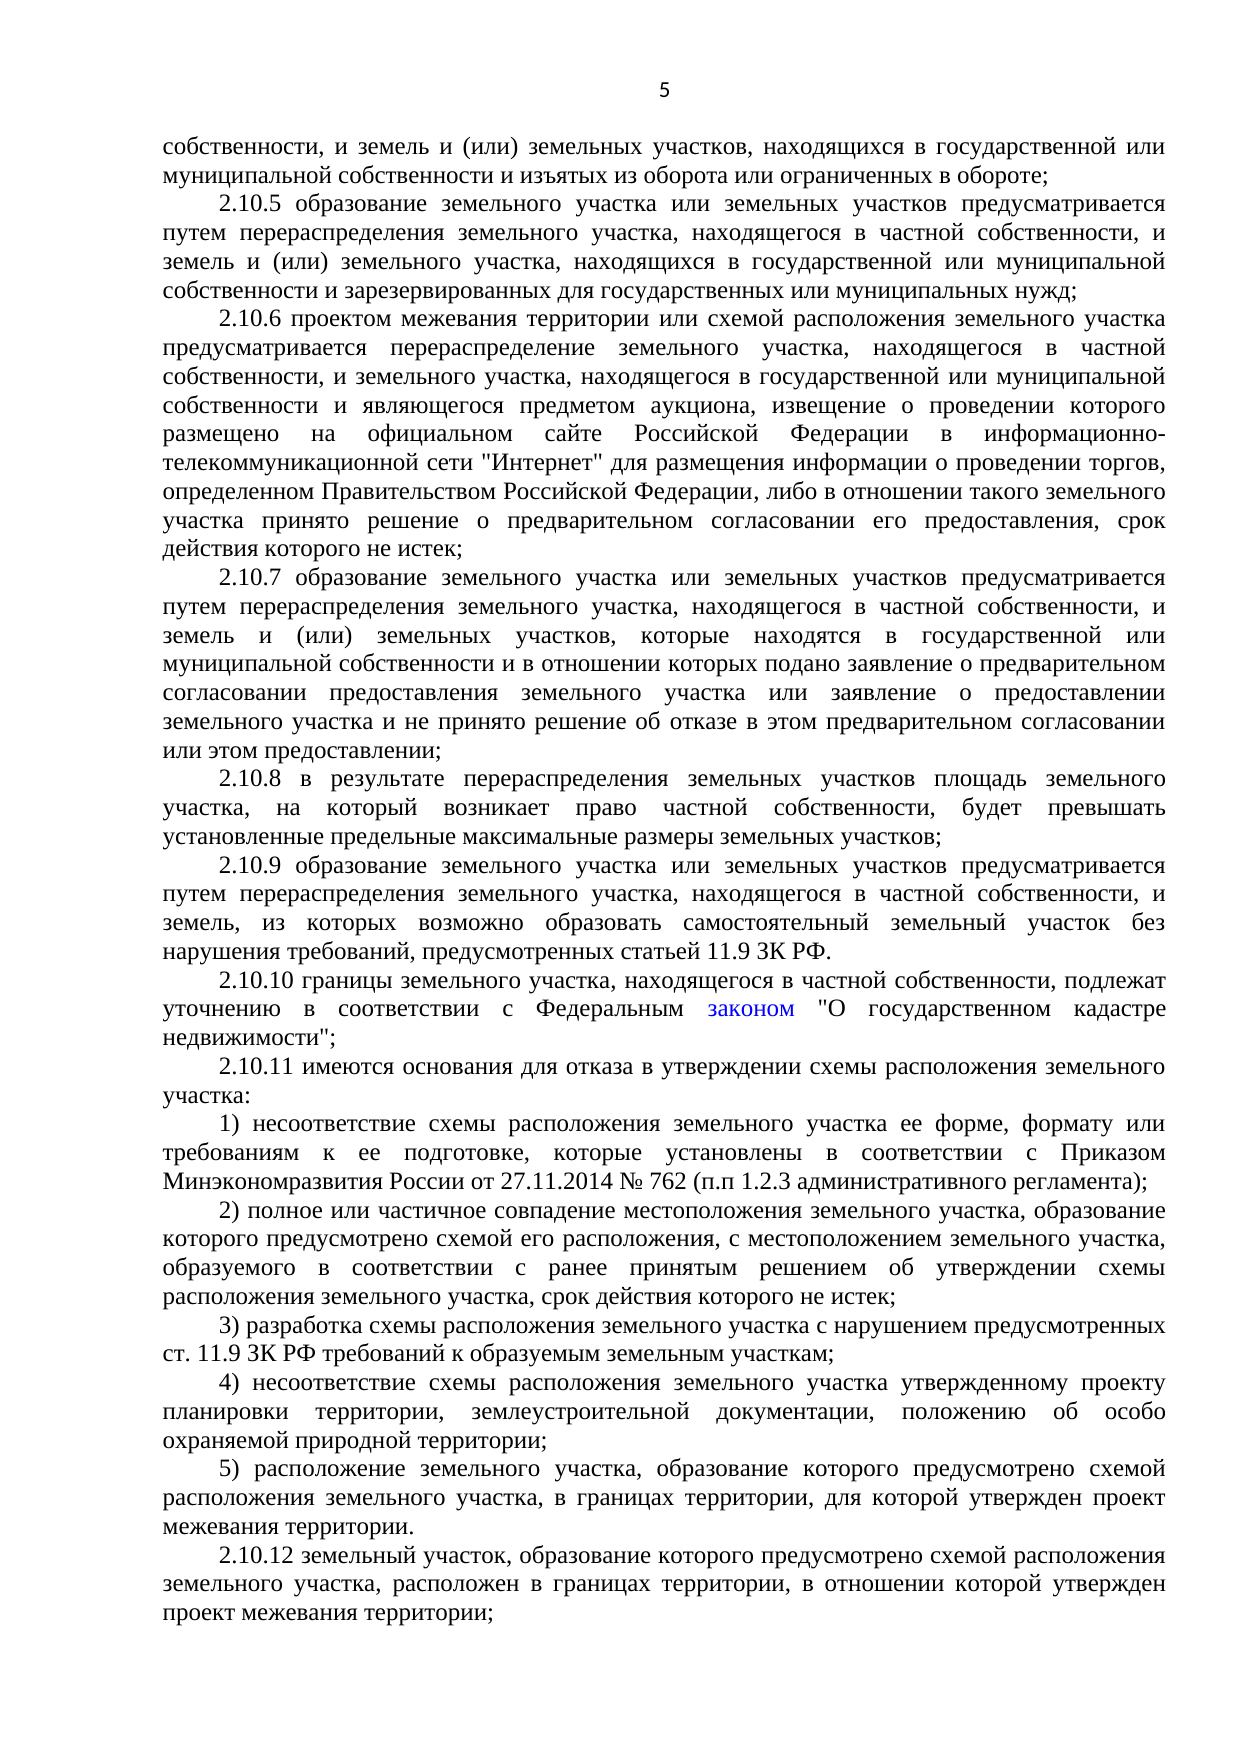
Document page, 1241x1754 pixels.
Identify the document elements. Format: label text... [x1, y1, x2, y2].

text 2.10.5 образование земельного участка или земельных участков предусматривается путем перераспределения земельного участка, находящегося в частной собственности, и земель и (или) земельного участка, находящихся в государственной или муниципальной собственности и зарезервированных для государственных или муниципальных нужд; [162, 188, 1167, 303]
text 2.10.7 образование земельного участка или земельных участков предусматривается путем перераспределения земельного участка, находящегося в частной собственности, и земель и (или) земельных участков, которые находятся в государственной или муниципальной собственности и в отношении которых подано заявление о предварительном согласовании предоставления земельного участка или заявление о предоставлении земельного участка и не принято решение об отказе в этом предварительном согласовании или этом предоставлении; [162, 562, 1167, 763]
text 2.10.10 границы земельного участка, находящегося в частной собственности, подлежат уточнению в соответствии с Федеральным законом "О государственном кадастре недвижимости"; [162, 965, 1167, 1051]
text 2.10.8 в результате перераспределения земельных участков площадь земельного участка, на который возникает право частной собственности, будет превышать установленные предельные максимальные размеры земельных участков; [162, 763, 1167, 850]
text 2.10.6 проектом межевания территории или схемой расположения земельного участка предусматривается перераспределение земельного участка, находящегося в частной собственности, и земельного участка, находящегося в государственной или муниципальной собственности и являющегося предметом аукциона, извещение о проведении которого размещено на официальном сайте Российской Федерации в информационно-телекоммуникационной сети "Интернет" для размещения информации о проведении торгов, определенном Правительством Российской Федерации, либо в отношении такого земельного участка принято решение о предварительном согласовании его предоставления, срок действия которого не истек; [162, 303, 1167, 562]
text 2) полное или частичное совпадение местоположения земельного участка, образование которого предусмотрено схемой его расположения, с местоположением земельного участка, образуемого в соответствии с ранее принятым решением об утверждении схемы расположения земельного участка, срок действия которого не истек; [162, 1195, 1167, 1310]
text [162, 131, 1167, 188]
text 4) несоответствие схемы расположения земельного участка утвержденному проекту планировки территории, землеустроительной документации, положению об особо охраняемой природной территории; [162, 1367, 1167, 1453]
text 3) разработка схемы расположения земельного участка с нарушением предусмотренных ст. 11.9 ЗК РФ требований к образуемым земельным участкам; [162, 1310, 1167, 1367]
text 1) несоответствие схемы расположения земельного участка ее форме, формату или требованиям к ее подготовке, которые установлены в соответствии с Приказом Минэкономразвития России от 27.11.2014 № 762 (п.п 1.2.3 административного регламента); [162, 1108, 1167, 1195]
text 2.10.11 имеются основания для отказа в утверждении схемы расположения земельного участка: [162, 1051, 1167, 1108]
text 2.10.12 земельный участок, образование которого предусмотрено схемой расположения земельного участка, расположен в границах территории, в отношении которой утвержден проект межевания территории; [162, 1540, 1167, 1626]
text 2.10.9 образование земельного участка или земельных участков предусматривается путем перераспределения земельного участка, находящегося в частной собственности, и земель, из которых возможно образовать самостоятельный земельный участок без нарушения требований, предусмотренных статьей 11.9 ЗК РФ. [162, 850, 1167, 965]
text 5) расположение земельного участка, образование которого предусмотрено схемой расположения земельного участка, в границах территории, для которой утвержден проект межевания территории. [162, 1453, 1167, 1540]
